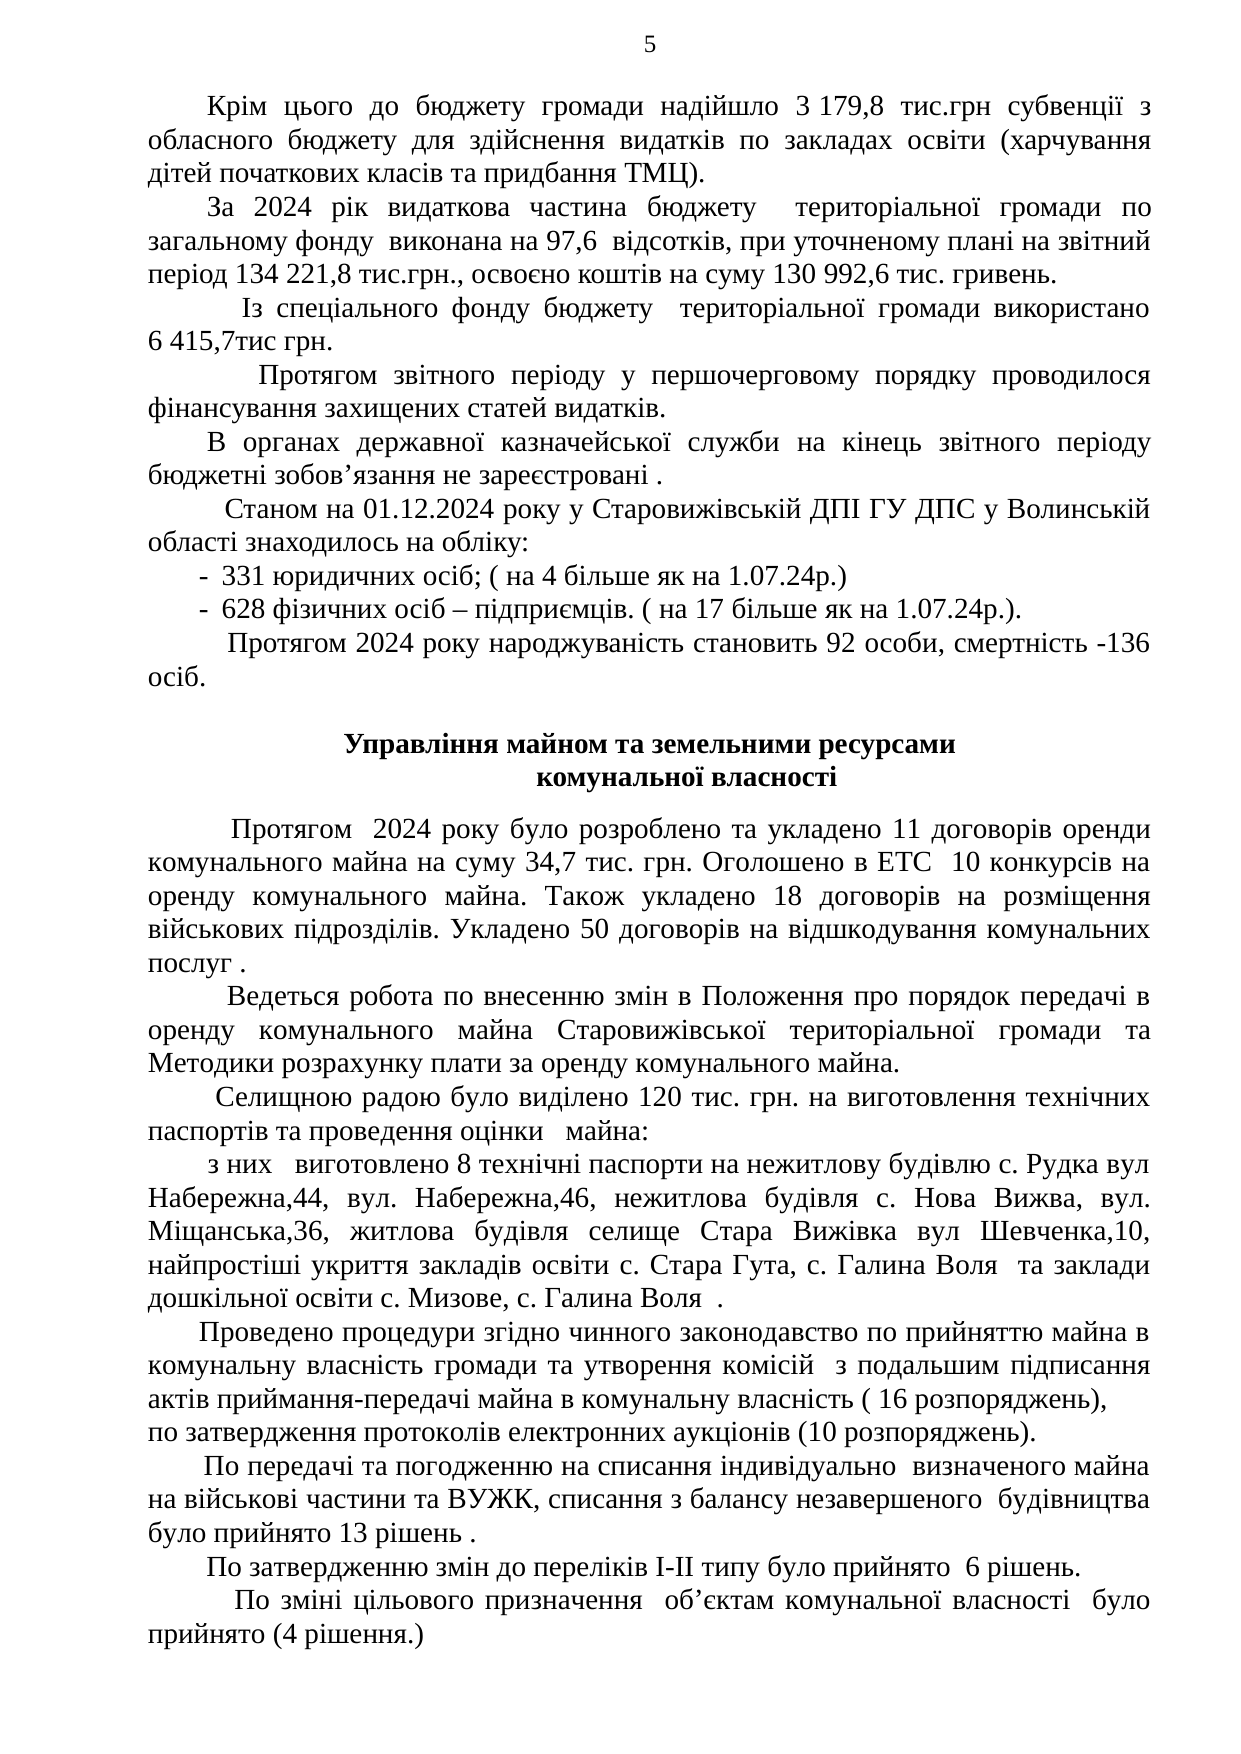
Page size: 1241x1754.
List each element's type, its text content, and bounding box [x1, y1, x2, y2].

text по затвердження протоколів електронних аукціонів (10 розпоряджень). [148, 1414, 1152, 1448]
text Із спеціального фонду бюджету територіальної громади використано 6 415,7тис грн. [148, 290, 1152, 357]
text Протягом 2024 року було розроблено та укладено 11 договорів оренди комунального майна на суму 34,7 тис. грн. Оголошено в ЕТС 10 конкурсів на оренду комунального майна. Також укладено 18 договорів на розміщення військових підрозділів. Укладено 50 договорів на відшкодування комунальних послуг . [148, 811, 1152, 978]
text По передачі та погодженню на списання індивідуально визначеного майна на військові частини та ВУЖК, списання з балансу незавершеного будівництва було прийнято 13 рішень . [148, 1448, 1152, 1549]
text За 2024 рік видаткова частина бюджету територіальної громади по загальному фонду виконана на 97,6 відсотків, при уточненому плані на звітний період 134 221,8 тис.грн., освоєно коштів на суму 130 992,6 тис. гривень. [148, 189, 1152, 290]
text По затвердженню змін до переліків І-ІІ типу було прийнято 6 рішень. [148, 1549, 1152, 1582]
text Станом на 01.12.2024 року у Старовижівській ДПІ ГУ ДПС у Волинській області знаходилось на обліку: [148, 491, 1152, 558]
text В органах державної казначейської служби на кінець звітного періоду бюджетні зобов’язання не зареєстровані . [148, 424, 1152, 491]
text Крім цього до бюджету громади надійшло 3 179,8 тис.грн субвенції з обласного бюджету для здійснення видатків по закладах освіти (харчування дітей початкових класів та придбання ТМЦ). [148, 88, 1152, 189]
text Селищною радою було виділено 120 тис. грн. на виготовлення технічних паспортів та проведення оцінки майна: [148, 1079, 1152, 1146]
text Протягом звітного періоду у першочерговому порядку проводилося фінансування захищених статей видатків. [148, 357, 1152, 424]
text з них виготовлено 8 технічні паспорти на нежитлову будівлю с. Рудка вул Набережна,44, вул. Набережна,46, нежитлова будівля с. Нова Вижва, вул. Міщанська,36, житлова будівля селище Стара Вижівка вул Шевченка,10, найпростіші укриття закладів освіти с. Стара Гута, с. Галина Воля та заклади дошкільної освіти с. Мизове, с. Галина Воля . [148, 1146, 1152, 1314]
text - 331 юридичних осіб; ( на 4 більше як на 1.07.24р.) [148, 558, 1118, 592]
text Управління майном та земельними ресурсами [148, 726, 1152, 759]
text Ведеться робота по внесенню змін в Положення про порядок передачі в оренду комунального майна Старовижівської територіальної громади та Методики розрахунку плати за оренду комунального майна. [148, 978, 1152, 1079]
text Протягом 2024 року народжуваність становить 92 особи, смертність -136 осіб. [148, 625, 1152, 692]
text По зміні цільового призначення об’єктам комунальної власності було прийнято (4 рішення.) [148, 1582, 1152, 1649]
text комунальної власності [148, 759, 1152, 793]
text - 628 фізичних осіб – підприємців. ( на 17 більше як на 1.07.24р.). [148, 592, 1152, 625]
text Проведено процедури згідно чинного законодавство по прийняттю майна в комунальну власність громади та утворення комісій з подальшим підписання актів приймання-передачі майна в комунальну власність ( 16 розпоряджень), [148, 1314, 1152, 1414]
